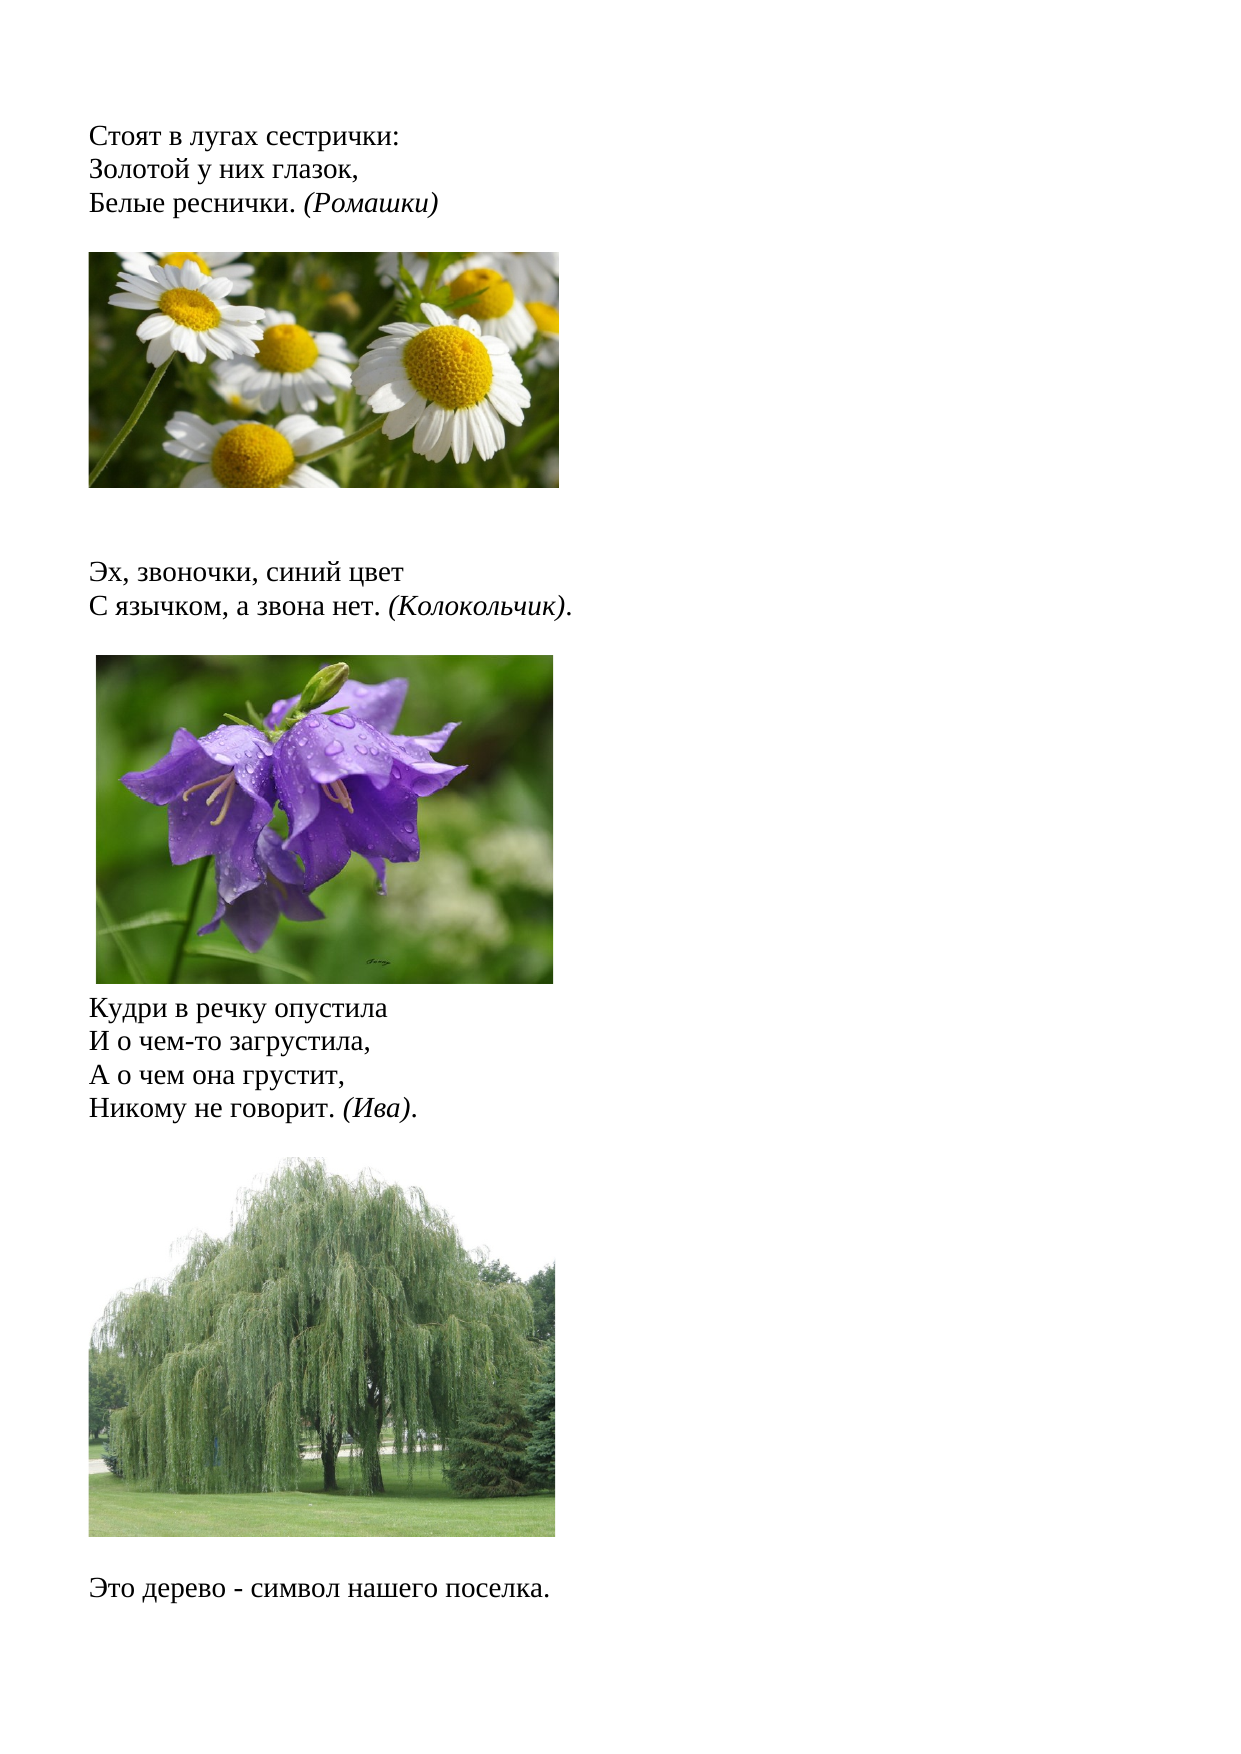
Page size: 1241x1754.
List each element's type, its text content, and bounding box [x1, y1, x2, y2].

picture [95, 655, 554, 984]
text Это дерево - символ нашего поселка. [88, 1570, 1104, 1603]
text Эх, звоночки, синий цвет [88, 554, 1104, 588]
text С язычком, а звона нет. (Колокольчик). [88, 588, 1104, 621]
text Кудри в речку опустила И о чем-то загрустила, А о чем она грустит, Никому не говорит. (Ива). [88, 990, 1104, 1124]
text Стоят в лугах сестрички: Золотой у них глазок, Белые реснички. (Ромашки) [88, 118, 1104, 219]
picture [88, 252, 559, 488]
picture [88, 1157, 555, 1537]
